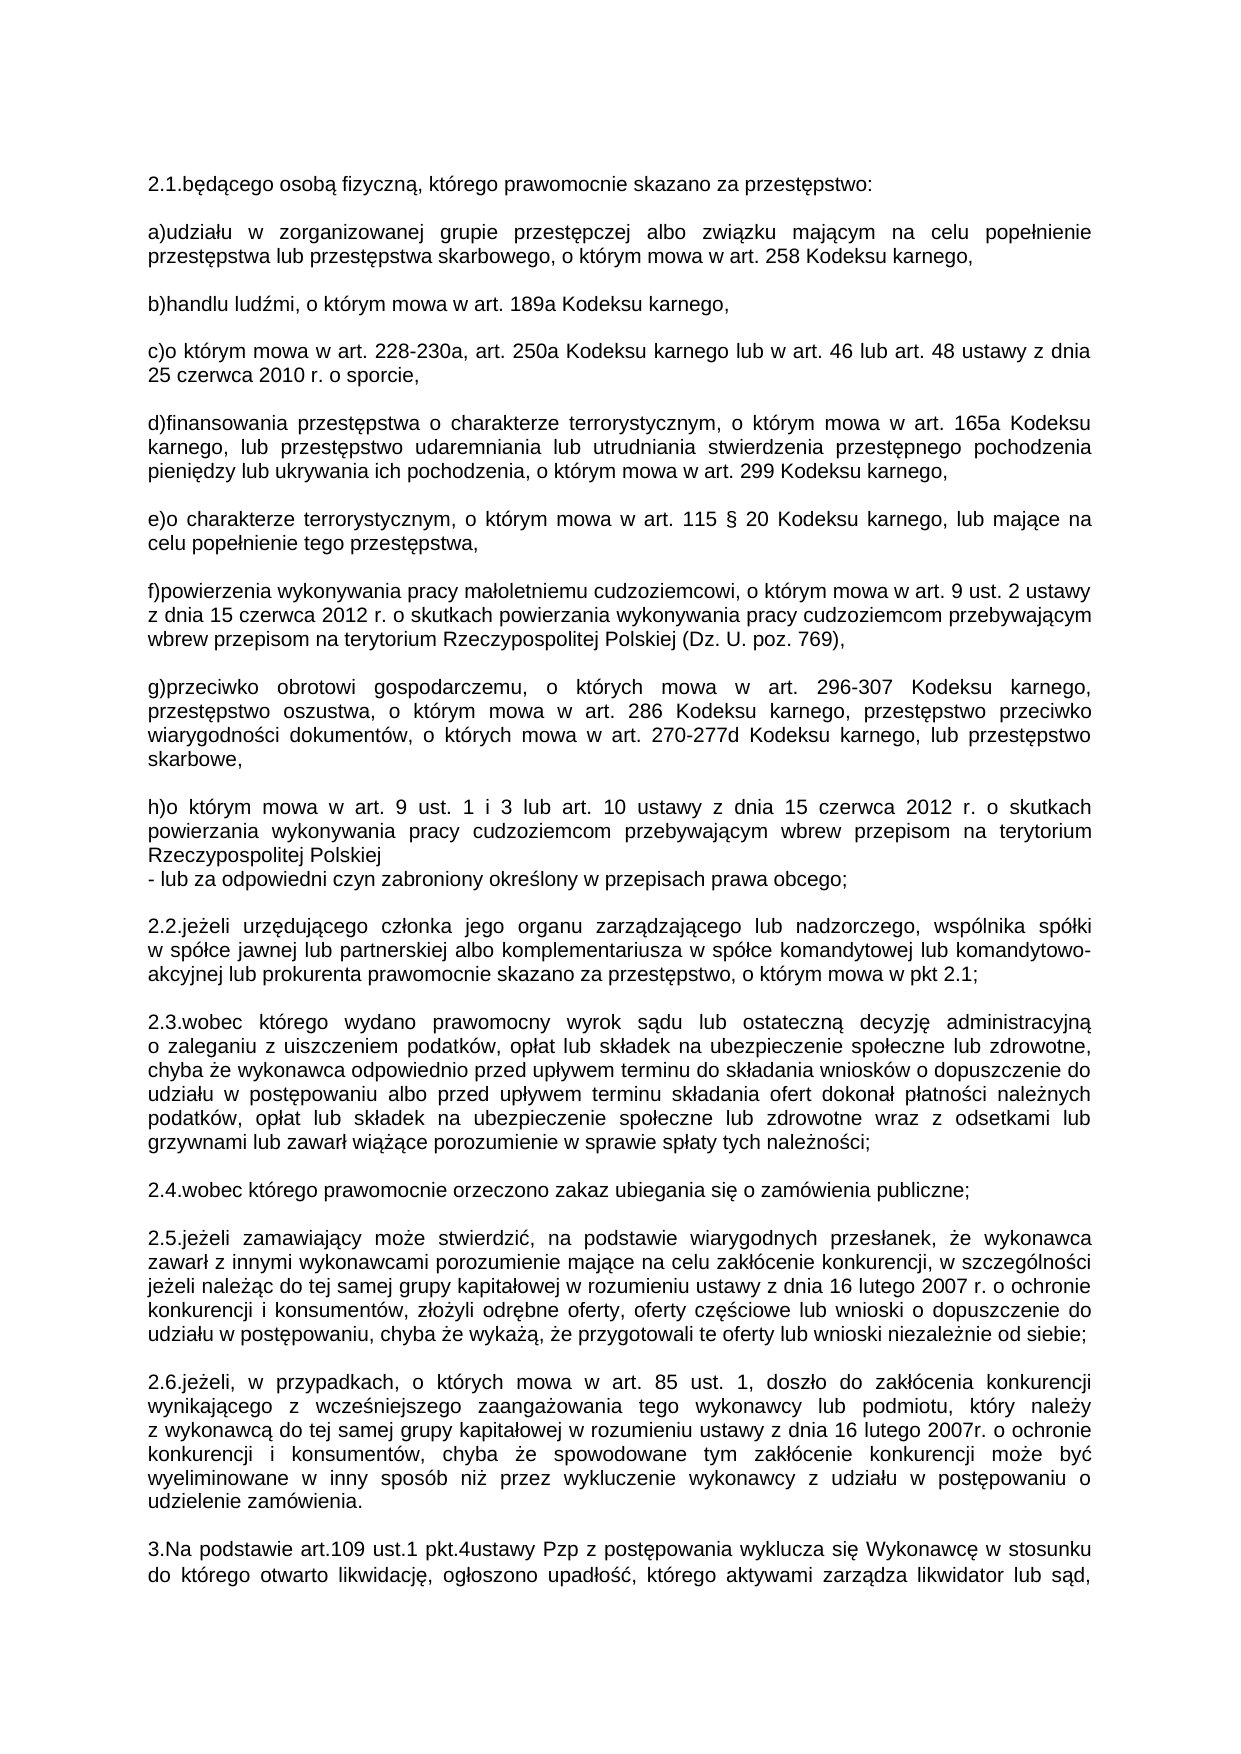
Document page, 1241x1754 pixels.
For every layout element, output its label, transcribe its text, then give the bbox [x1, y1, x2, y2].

text 2.3.wobec którego wydano prawomocny wyrok sądu lub ostateczną decyzję administracyjną o zaleganiu z uiszczeniem podatków, opłat lub składek na ubezpieczenie społeczne lub zdrowotne, chyba że wykonawca odpowiednio przed upływem terminu do składania wniosków o dopuszczenie do udziału w postępowaniu albo przed upływem terminu składania ofert dokonał płatności należnych podatków, opłat lub składek na ubezpieczenie społeczne lub zdrowotne wraz z odsetkami lub grzywnami lub zawarł wiążące porozumienie w sprawie spłaty tych należności; [148, 1010, 1093, 1154]
text f)powierzenia wykonywania pracy małoletniemu cudzoziemcowi, o którym mowa w art. 9 ust. 2 ustawy z dnia 15 czerwca 2012 r. o skutkach powierzania wykonywania pracy cudzoziemcom przebywającym wbrew przepisom na terytorium Rzeczypospolitej Polskiej (Dz. U. poz. 769), [148, 579, 1093, 651]
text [148, 1537, 1093, 1587]
text - lub za odpowiedni czyn zabroniony określony w przepisach prawa obcego; [148, 866, 1093, 890]
text 2.2.jeżeli urzędującego członka jego organu zarządzającego lub nadzorczego, wspólnika spółki w spółce jawnej lub partnerskiej albo komplementariusza w spółce komandytowej lub komandytowo-akcyjnej lub prokurenta prawomocnie skazano za przestępstwo, o którym mowa w pkt 2.1; [148, 914, 1093, 986]
text 2.5.jeżeli zamawiający może stwierdzić, na podstawie wiarygodnych przesłanek, że wykonawca zawarł z innymi wykonawcami porozumienie mające na celu zakłócenie konkurencji, w szczególności jeżeli należąc do tej samej grupy kapitałowej w rozumieniu ustawy z dnia 16 lutego 2007 r. o ochronie konkurencji i konsumentów, złożyli odrębne oferty, oferty częściowe lub wnioski o dopuszczenie do udziału w postępowaniu, chyba że wykażą, że przygotowali te oferty lub wnioski niezależnie od siebie; [148, 1226, 1093, 1346]
text h)o którym mowa w art. 9 ust. 1 i 3 lub art. 10 ustawy z dnia 15 czerwca 2012 r. o skutkach powierzania wykonywania pracy cudzoziemcom przebywającym wbrew przepisom na terytorium Rzeczypospolitej Polskiej [148, 794, 1093, 866]
text d)finansowania przestępstwa o charakterze terrorystycznym, o którym mowa w art. 165a Kodeksu karnego, lub przestępstwo udaremniania lub utrudniania stwierdzenia przestępnego pochodzenia pieniędzy lub ukrywania ich pochodzenia, o którym mowa w art. 299 Kodeksu karnego, [148, 411, 1093, 483]
text e)o charakterze terrorystycznym, o którym mowa w art. 115 § 20 Kodeksu karnego, lub mające na celu popełnienie tego przestępstwa, [148, 507, 1093, 555]
text g)przeciwko obrotowi gospodarczemu, o których mowa w art. 296-307 Kodeksu karnego, przestępstwo oszustwa, o którym mowa w art. 286 Kodeksu karnego, przestępstwo przeciwko wiarygodności dokumentów, o których mowa w art. 270-277d Kodeksu karnego, lub przestępstwo skarbowe, [148, 675, 1093, 771]
text a)udziału w zorganizowanej grupie przestępczej albo związku mającym na celu popełnienie przestępstwa lub przestępstwa skarbowego, o którym mowa w art. 258 Kodeksu karnego, [148, 219, 1093, 267]
text 2.6.jeżeli, w przypadkach, o których mowa w art. 85 ust. 1, doszło do zakłócenia konkurencji wynikającego z wcześniejszego zaangażowania tego wykonawcy lub podmiotu, który należy z wykonawcą do tej samej grupy kapitałowej w rozumieniu ustawy z dnia 16 lutego 2007r. o ochronie konkurencji i konsumentów, chyba że spowodowane tym zakłócenie konkurencji może być wyeliminowane w inny sposób niż przez wykluczenie wykonawcy z udziału w postępowaniu o udzielenie zamówienia. [148, 1369, 1093, 1513]
text b)handlu ludźmi, o którym mowa w art. 189a Kodeksu karnego, [148, 291, 1093, 315]
text 2.1.będącego osobą fizyczną, którego prawomocnie skazano za przestępstwo: [148, 172, 1093, 196]
text 2.4.wobec którego prawomocnie orzeczono zakaz ubiegania się o zamówienia publiczne; [148, 1178, 1093, 1202]
text c)o którym mowa w art. 228-230a, art. 250a Kodeksu karnego lub w art. 46 lub art. 48 ustawy z dnia 25 czerwca 2010 r. o sporcie, [148, 339, 1093, 387]
